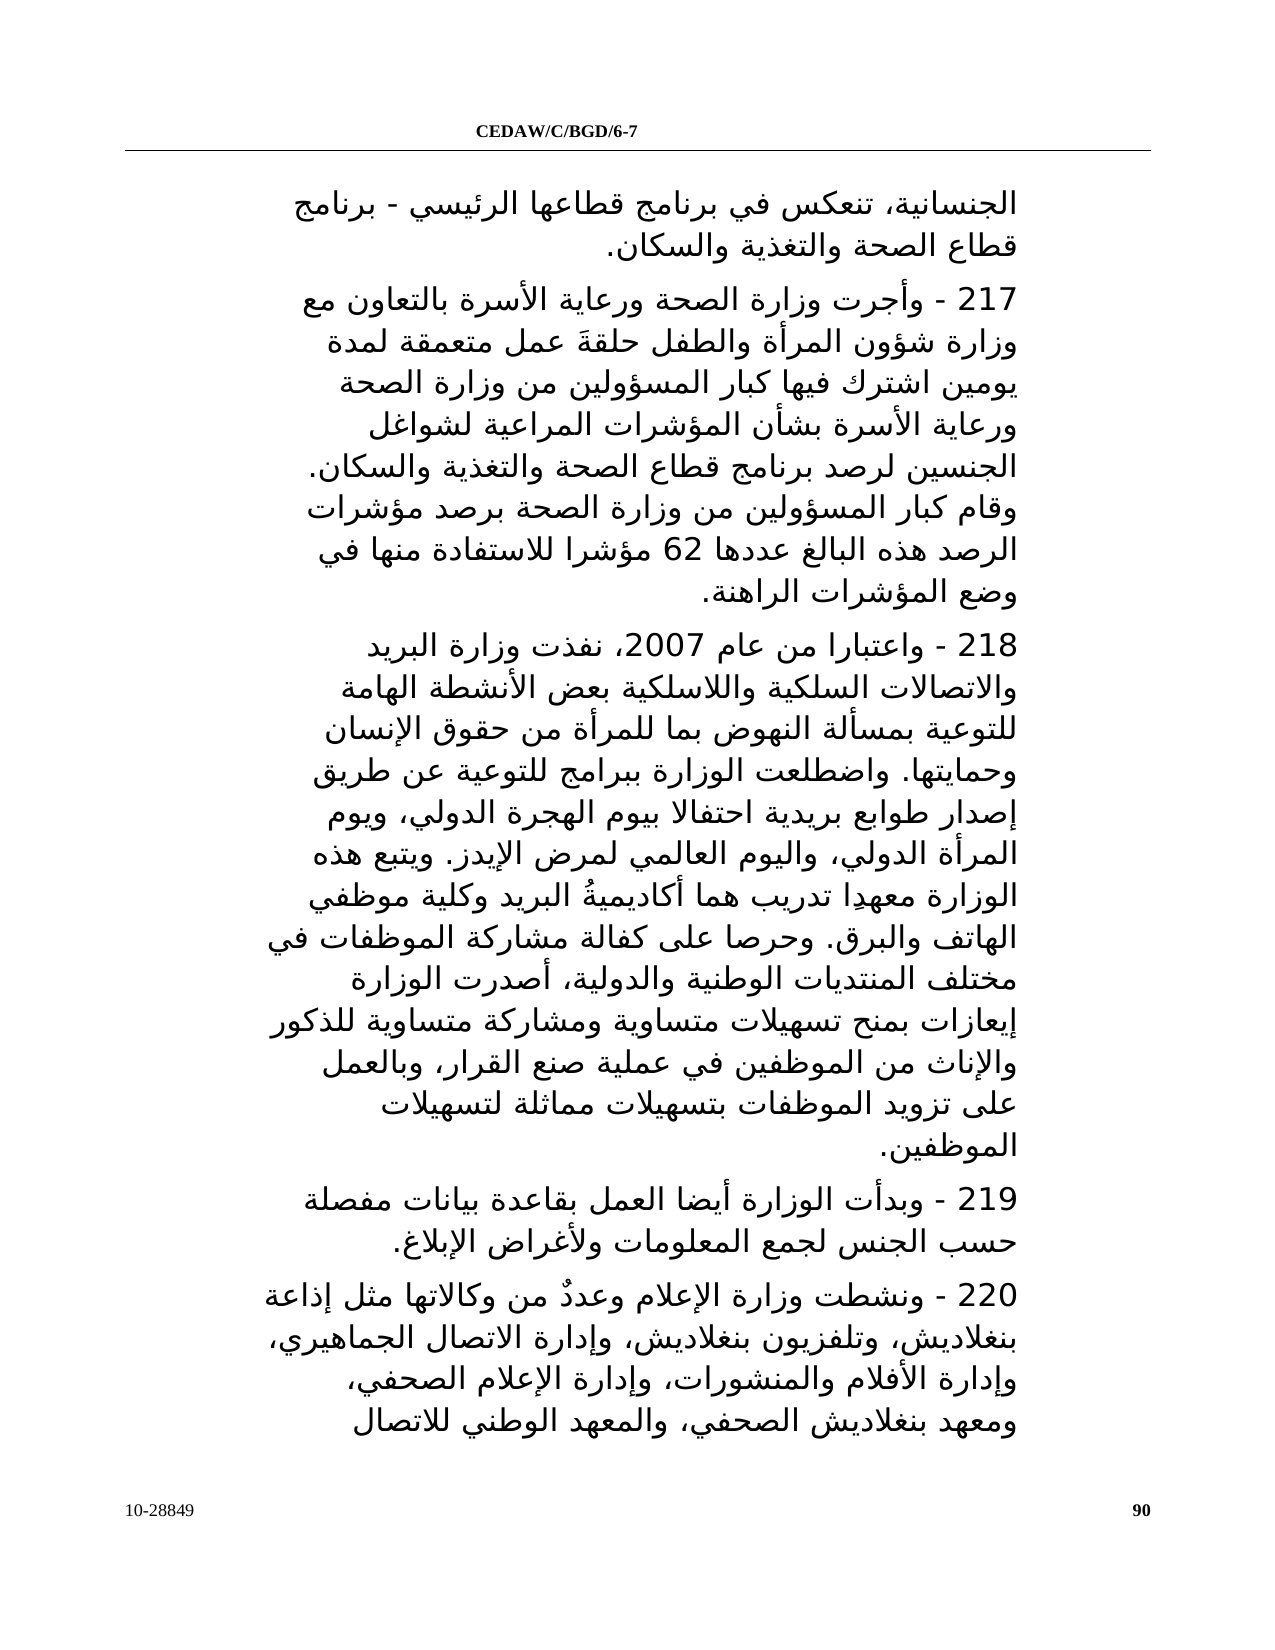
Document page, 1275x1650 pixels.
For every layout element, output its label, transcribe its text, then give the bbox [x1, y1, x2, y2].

text 218 - واعتبارا من عام 2007، نفذت وزارة البريد والاتصالات السلكية واللاسلكية بعض الأنشطة الهامة للتوعية بمسألة النهوض بما للمرأة من حقوق الإنسان وحمايتها. واضطلعت الوزارة ببرامج للتوعية عن طريق إصدار طوابع بريدية احتفالا بيوم الهجرة الدولي، ويوم المرأة الدولي، واليوم العالمي لمرض الإيدز. ويتبع هذه الوزارة معهدِا تدريب هما أكاديميةُ البريد وكلية موظفي الهاتف والبرق. وحرصا على كفالة مشاركة الموظفات في مختلف المنتديات الوطنية والدولية، أصدرت الوزارة إيعازات بمنح تسهيلات متساوية ومشاركة متساوية للذكور والإناث من الموظفين في عملية صنع القرار، وبالعمل على تزويد الموظفات بتسهيلات مماثلة لتسهيلات الموظفين. [256, 623, 1018, 1165]
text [256, 1273, 1018, 1440]
text 217 - وأجرت وزارة الصحة ورعاية الأسرة بالتعاون مع وزارة شؤون المرأة والطفل حلقةَ عمل متعمقة لمدة يومين اشترك فيها كبار المسؤولين من وزارة الصحة ورعاية الأسرة بشأن المؤشرات المراعية لشواغل الجنسين لرصد برنامج قطاع الصحة والتغذية والسكان. وقام كبار المسؤولين من وزارة الصحة برصد مؤشرات الرصد هذه البالغ عددها 62 مؤشرا للاستفادة منها في وضع المؤشرات الراهنة. [256, 277, 1018, 611]
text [256, 181, 1018, 265]
text 219 - وبدأت الوزارة أيضا العمل بقاعدة بيانات مفصلة حسب الجنس لجمع المعلومات ولأغراض الإبلاغ. [256, 1177, 1018, 1261]
